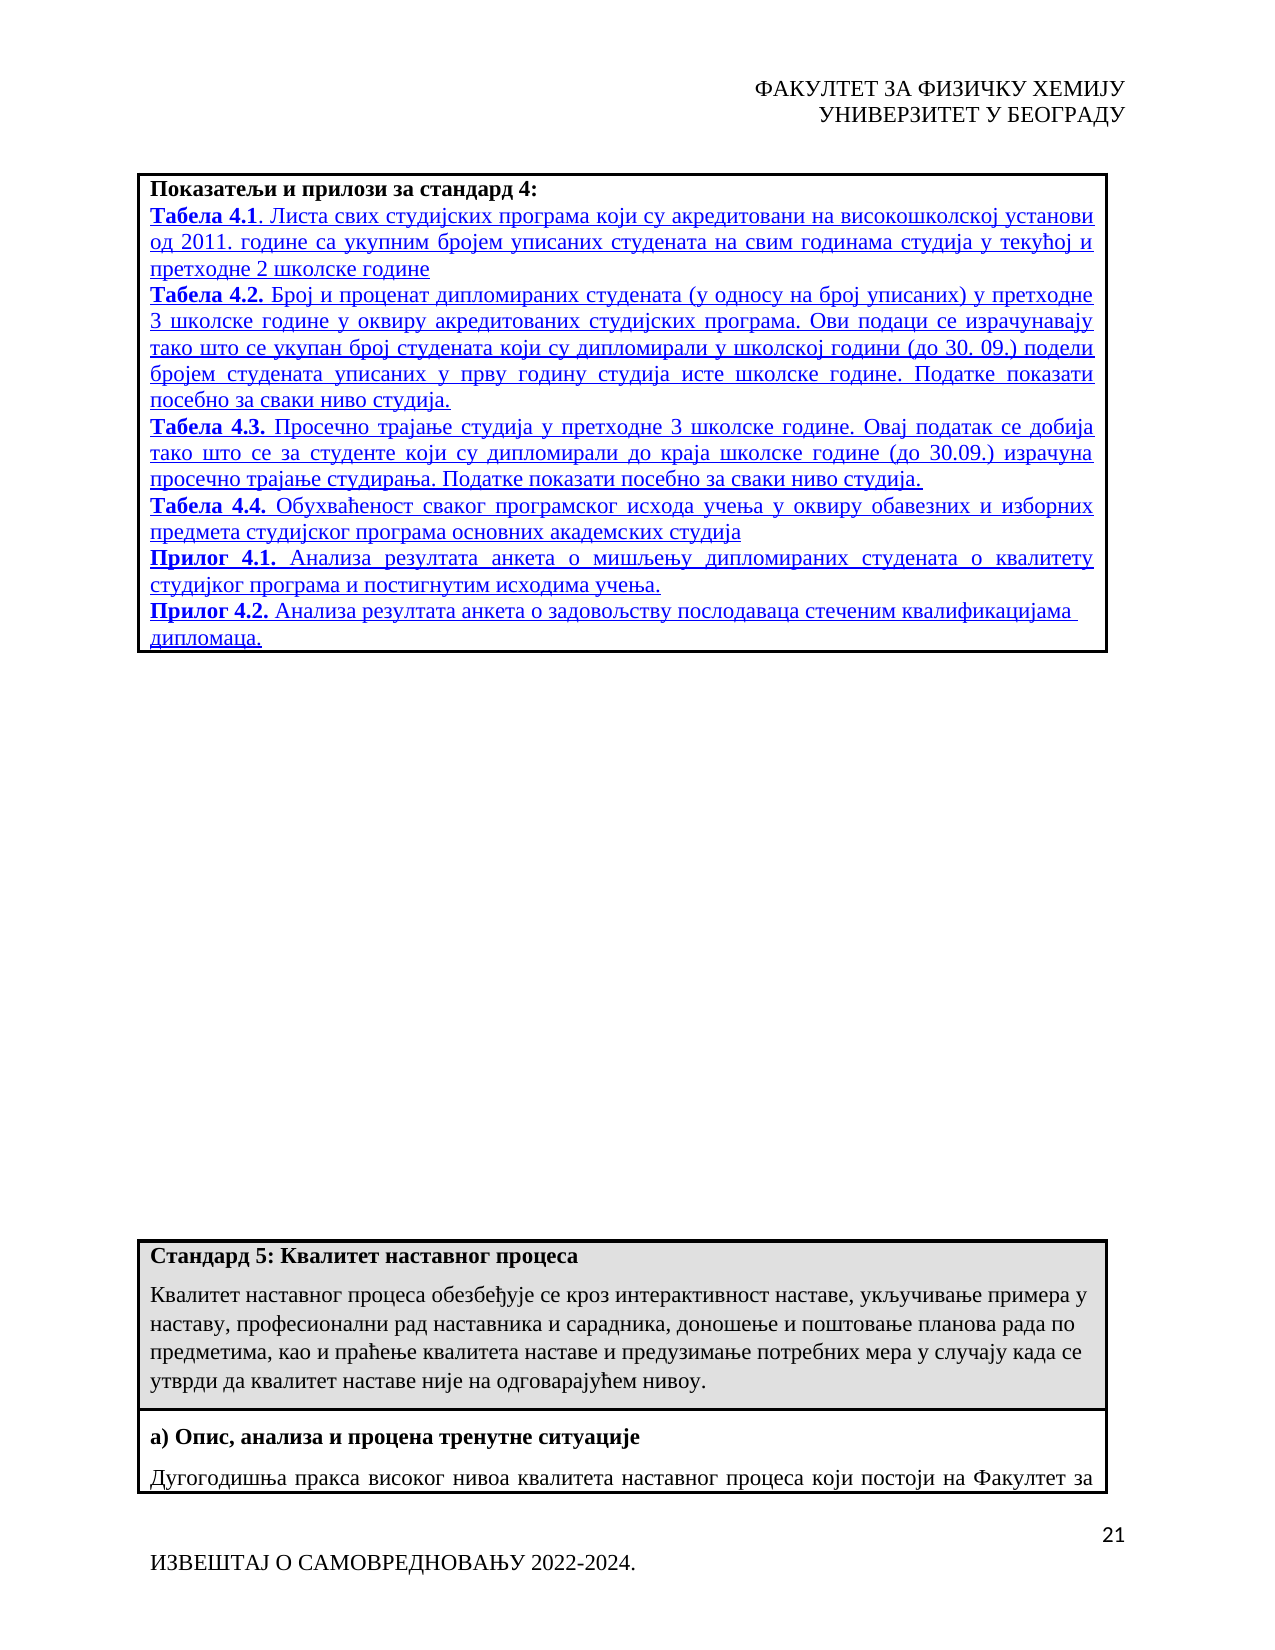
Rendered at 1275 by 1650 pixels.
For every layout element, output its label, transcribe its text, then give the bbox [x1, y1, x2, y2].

table_cell Показатељи и прилози за стандард 4: Табела 4.1. Листа свих студијских програма који су акредитовани на високошколској установи од 2011. године са укупним бројем уписаних студената на свим годинама студија у текућој и претходне 2 школске године Табела 4.2. Број и проценат дипломираних студената (у односу на број уписаних) у претходне 3 школске године у оквиру акредитованих студијских програма. Ови подаци се израчунавају тако што се укупан број студената који су дипломирали у школској години (до 30. 09.) подели бројем студената уписаних у прву годину студија исте школске године. Податке показати посебно за сваки ниво студија. Табела 4.3. Просечно трајање студија у претходне 3 школске године. Овај податак се добија тако што се за студенте који су дипломирали до краја школске године (до 30.09.) израчуна просечно трајање студирања. Податке показати посебно за сваки ниво студија. Табела 4.4. Обухваћеност сваког програмског исхода учења у оквиру обавезних и изборних предмета студијског програма основних академских студија Прилог 4.1. Анализа резултата анкета о мишљењу дипломираних студената о квалитету студијког програма и постигнутим исходима учења. Прилог 4.2. Анализа резултата анкета о задовољству послодаваца стеченим квалификацијама дипломаца. [140, 176, 1105, 650]
table_header Стандард 5: Квалитет наставног процеса Квалитет наставног процеса обезбеђује се кроз интерактивност наставе, укључивање примера у наставу, професионални рад наставника и сарадника, доношење и поштовање планова рада по предметима, као и праћење квалитета наставе и предузимање потребних мера у случају када се утврди да квалитет наставе није на одговарајућем нивоу. [140, 1243, 1105, 1408]
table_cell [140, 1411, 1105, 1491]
